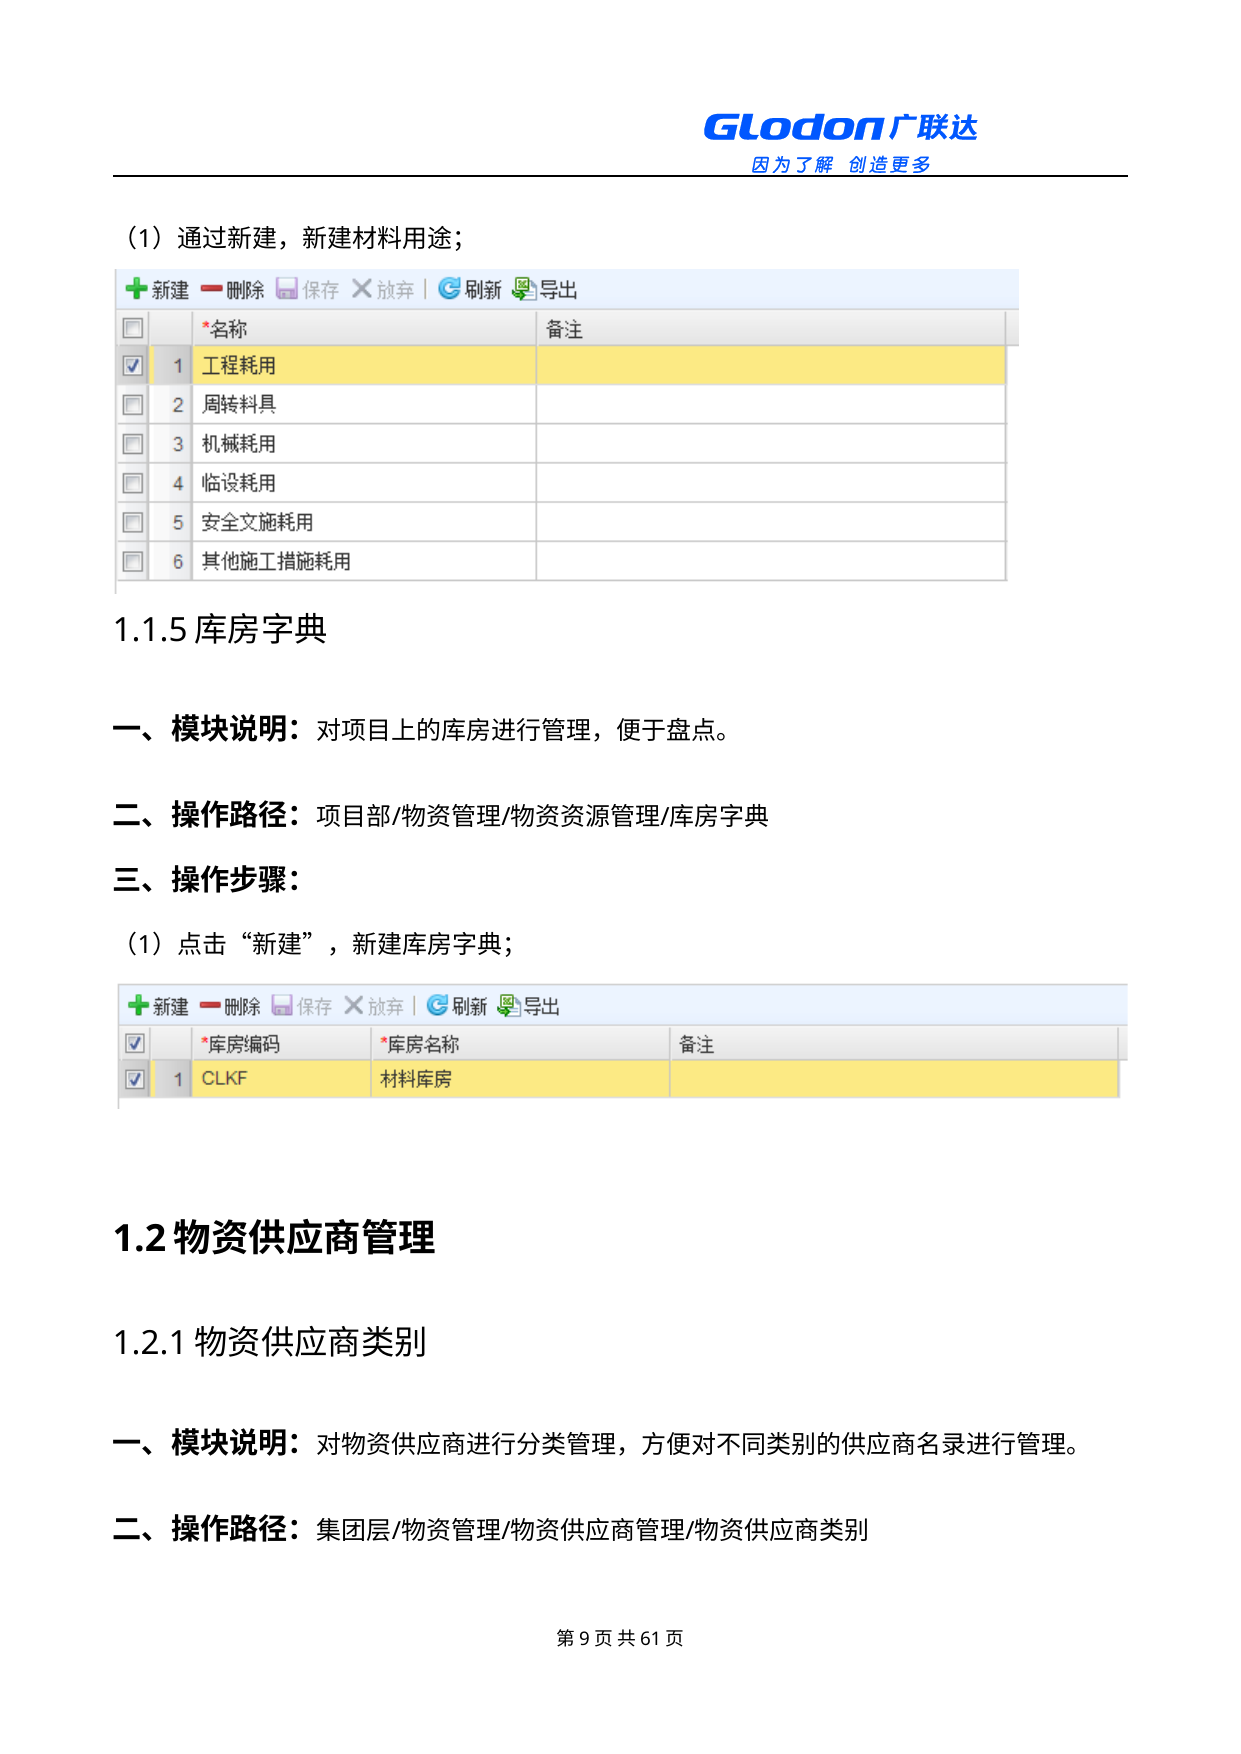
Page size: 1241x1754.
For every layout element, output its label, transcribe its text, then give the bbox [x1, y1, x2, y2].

text （1）通过新建，新建材料用途； [112, 204, 1128, 269]
text 二、操作路径：集团层/物资管理/物资供应商管理/物资供应商类别 [112, 1494, 1128, 1559]
text （1）点击“新建”，新建库房字典； [112, 911, 1128, 975]
subtitle 1.2物资供应商管理 [112, 1203, 1128, 1268]
text 一、模块说明：对项目上的库房进行管理，便于盘点。 [112, 694, 1128, 759]
picture [112, 269, 1019, 594]
subtitle 1.2.1物资供应商类别 [112, 1308, 1128, 1373]
picture [112, 975, 1128, 1109]
subtitle 1.1.5库房字典 [112, 594, 1128, 659]
text 二、操作路径：项目部/物资管理/物资资源管理/库房字典 [112, 781, 1128, 846]
text 一、模块说明：对物资供应商进行分类管理，方便对不同类别的供应商名录进行管理。 [112, 1408, 1128, 1473]
text 三、操作步骤： [112, 846, 1128, 911]
